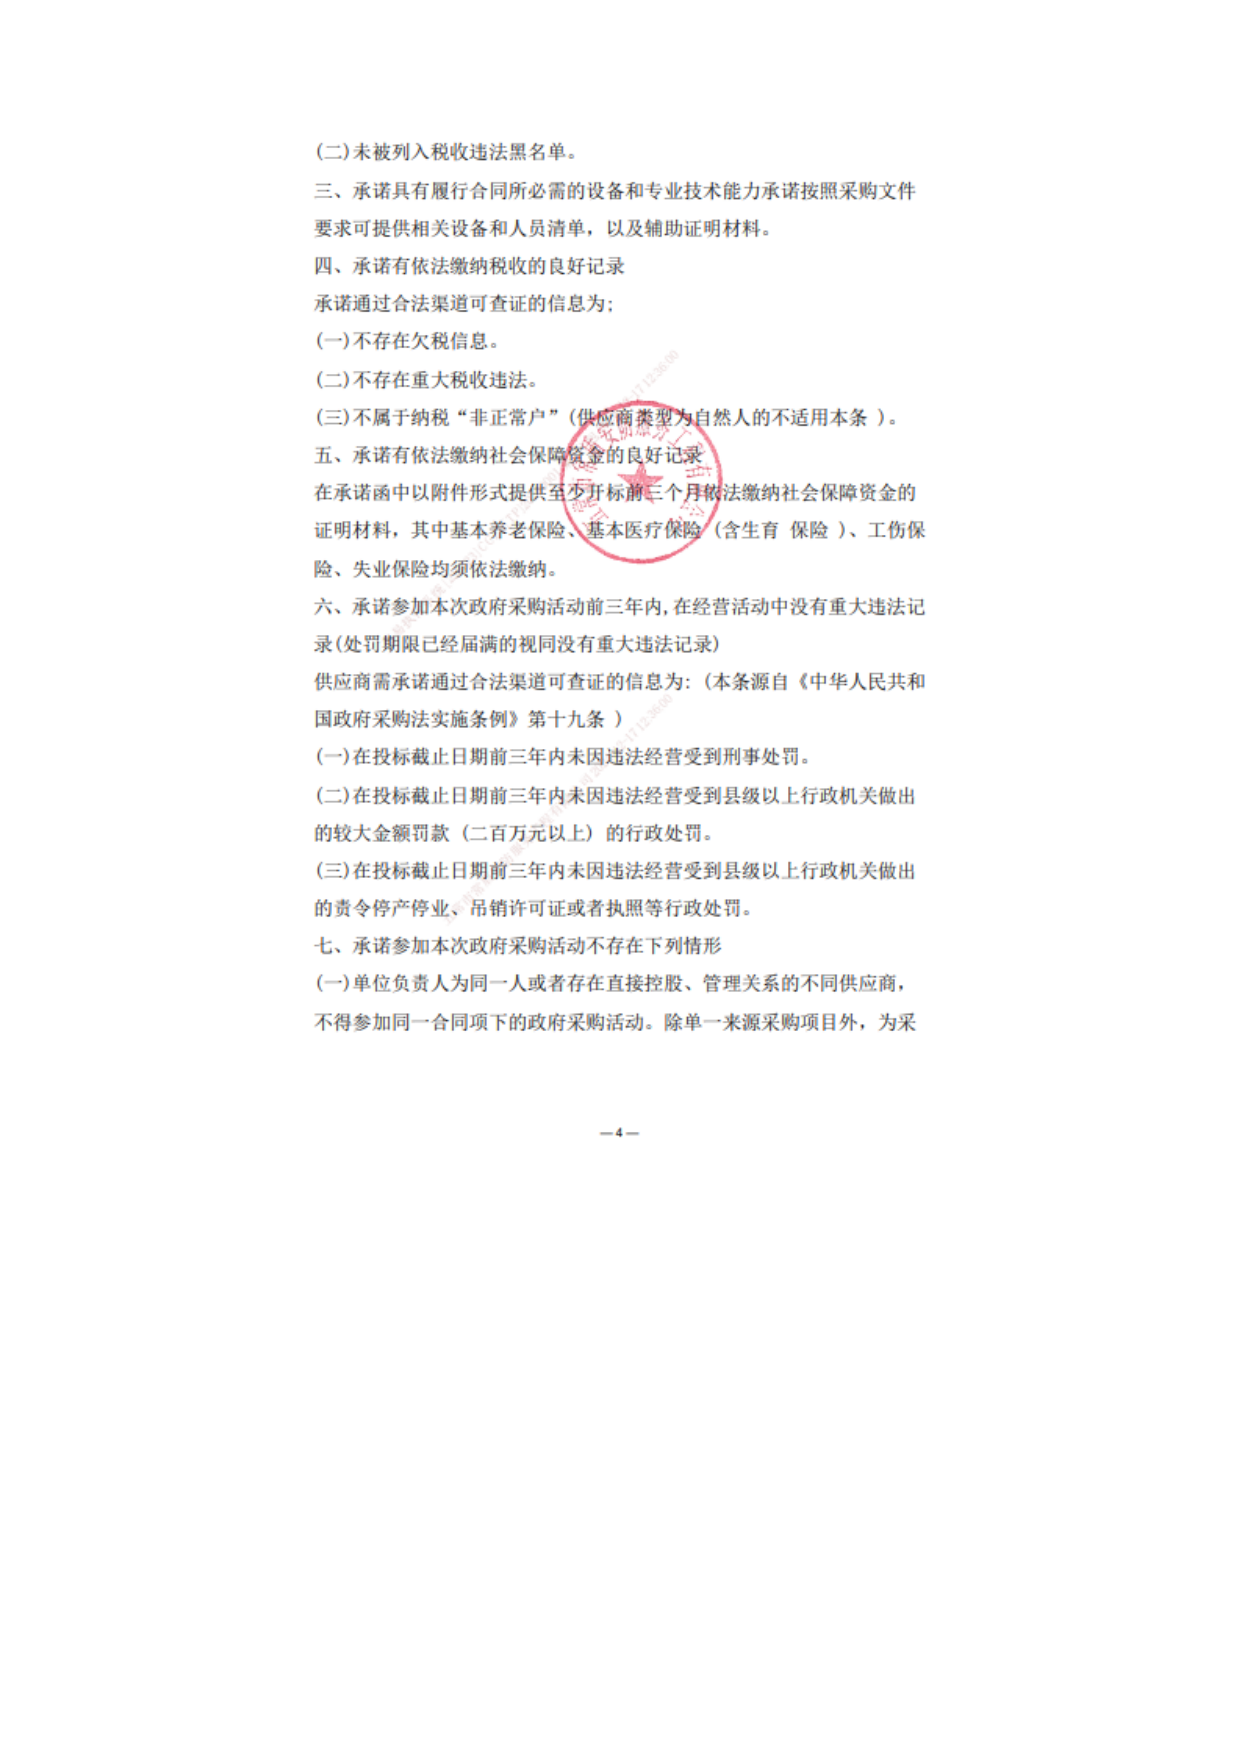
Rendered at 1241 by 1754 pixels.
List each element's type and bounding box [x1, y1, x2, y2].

picture [210, 48, 1031, 1206]
